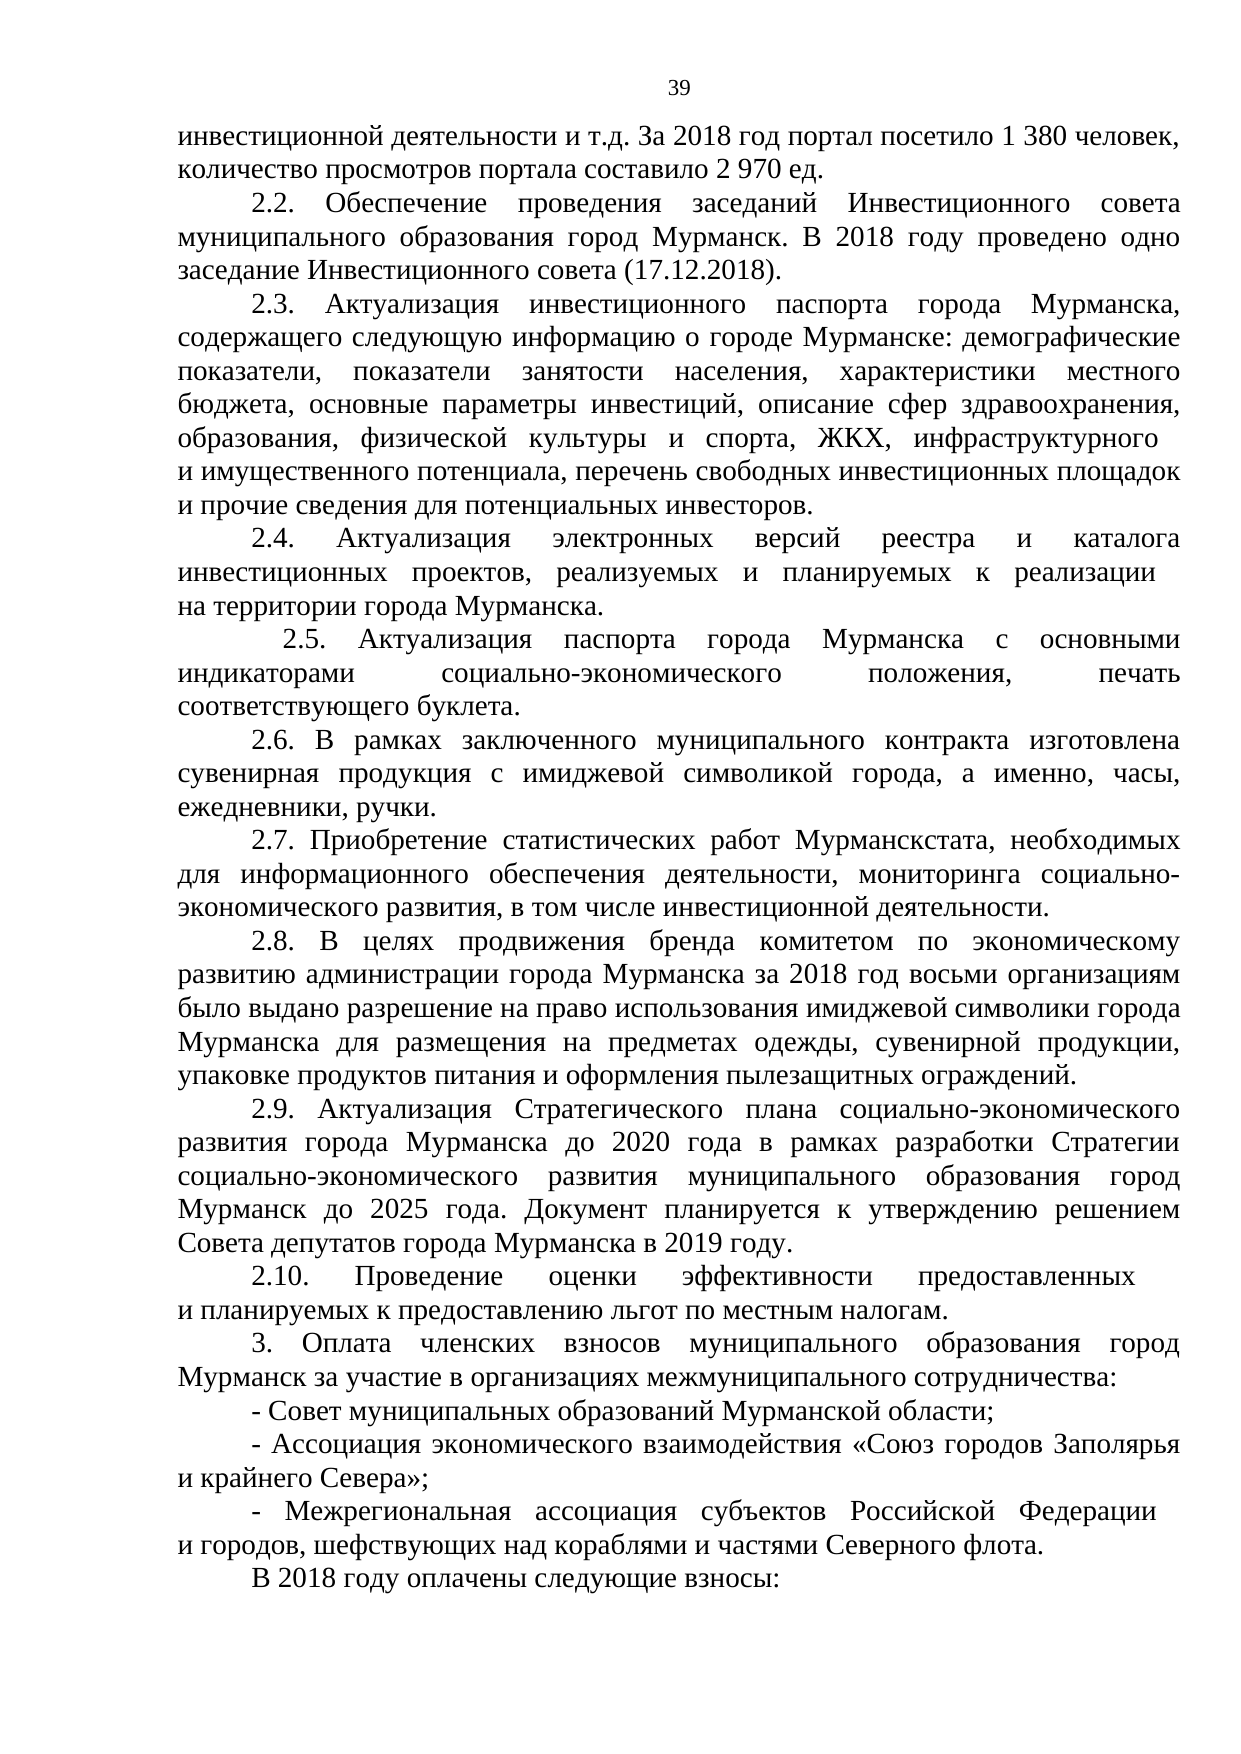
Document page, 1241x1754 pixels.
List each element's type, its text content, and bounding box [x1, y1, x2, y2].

text 2.4. Актуализация электронных версий реестра и каталога инвестиционных проектов, реализуемых и планируемых к реализации на территории города Мурманска. [177, 521, 1181, 621]
text 2.9. Актуализация Стратегического плана социально-экономического развития города Мурманска до 2020 года в рамках разработки Стратегии социально-экономического развития муниципального образования город Мурманск до 2025 года. Документ планируется к утверждению решением Совета депутатов города Мурманска в 2019 году. [177, 1091, 1181, 1258]
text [177, 118, 1181, 185]
text В 2018 году оплачены следующие взносы: [177, 1560, 1181, 1594]
text 2.2. Обеспечение проведения заседаний Инвестиционного совета муниципального образования город Мурманск. В 2018 году проведено одно заседание Инвестиционного совета (17.12.2018). [177, 185, 1181, 286]
text 3. Оплата членских взносов муниципального образования город Мурманск за участие в организациях межмуниципального сотрудничества: [177, 1326, 1181, 1393]
text 2.7. Приобретение статистических работ Мурманскстата, необходимых для информационного обеспечения деятельности, мониторинга социально-экономического развития, в том числе инвестиционной деятельности. [177, 822, 1181, 923]
text - Межрегиональная ассоциация субъектов Российской Федерации и городов, шефствующих над кораблями и частями Северного флота. [177, 1493, 1181, 1560]
text 2.10. Проведение оценки эффективности предоставленных и планируемых к предоставлению льгот по местным налогам. [177, 1258, 1181, 1326]
text - Ассоциация экономического взаимодействия «Союз городов Заполярья и крайнего Севера»; [177, 1426, 1181, 1493]
text - Совет муниципальных образований Мурманской области; [177, 1393, 1181, 1426]
text 2.5. Актуализация паспорта города Мурманска с основными индикаторами социально-экономического положения, печать соответствующего буклета. [177, 621, 1181, 722]
text 2.6. В рамках заключенного муниципального контракта изготовлена сувенирная продукция с имиджевой символикой города, а именно, часы, ежедневники, ручки. [177, 722, 1181, 822]
text 2.8. В целях продвижения бренда комитетом по экономическому развитию администрации города Мурманска за 2018 год восьми организациям было выдано разрешение на право использования имиджевой символики города Мурманска для размещения на предметах одежды, сувенирной продукции, упаковке продуктов питания и оформления пылезащитных ограждений. [177, 923, 1181, 1091]
text 2.3. Актуализация инвестиционного паспорта города Мурманска, содержащего следующую информацию о городе Мурманске: демографические показатели, показатели занятости населения, характеристики местного бюджета, основные параметры инвестиций, описание сфер здравоохранения, образования, физической культуры и спорта, ЖКХ, инфраструктурного и имущественного потенциала, перечень свободных инвестиционных площадок и прочие сведения для потенциальных инвесторов. [177, 286, 1181, 521]
